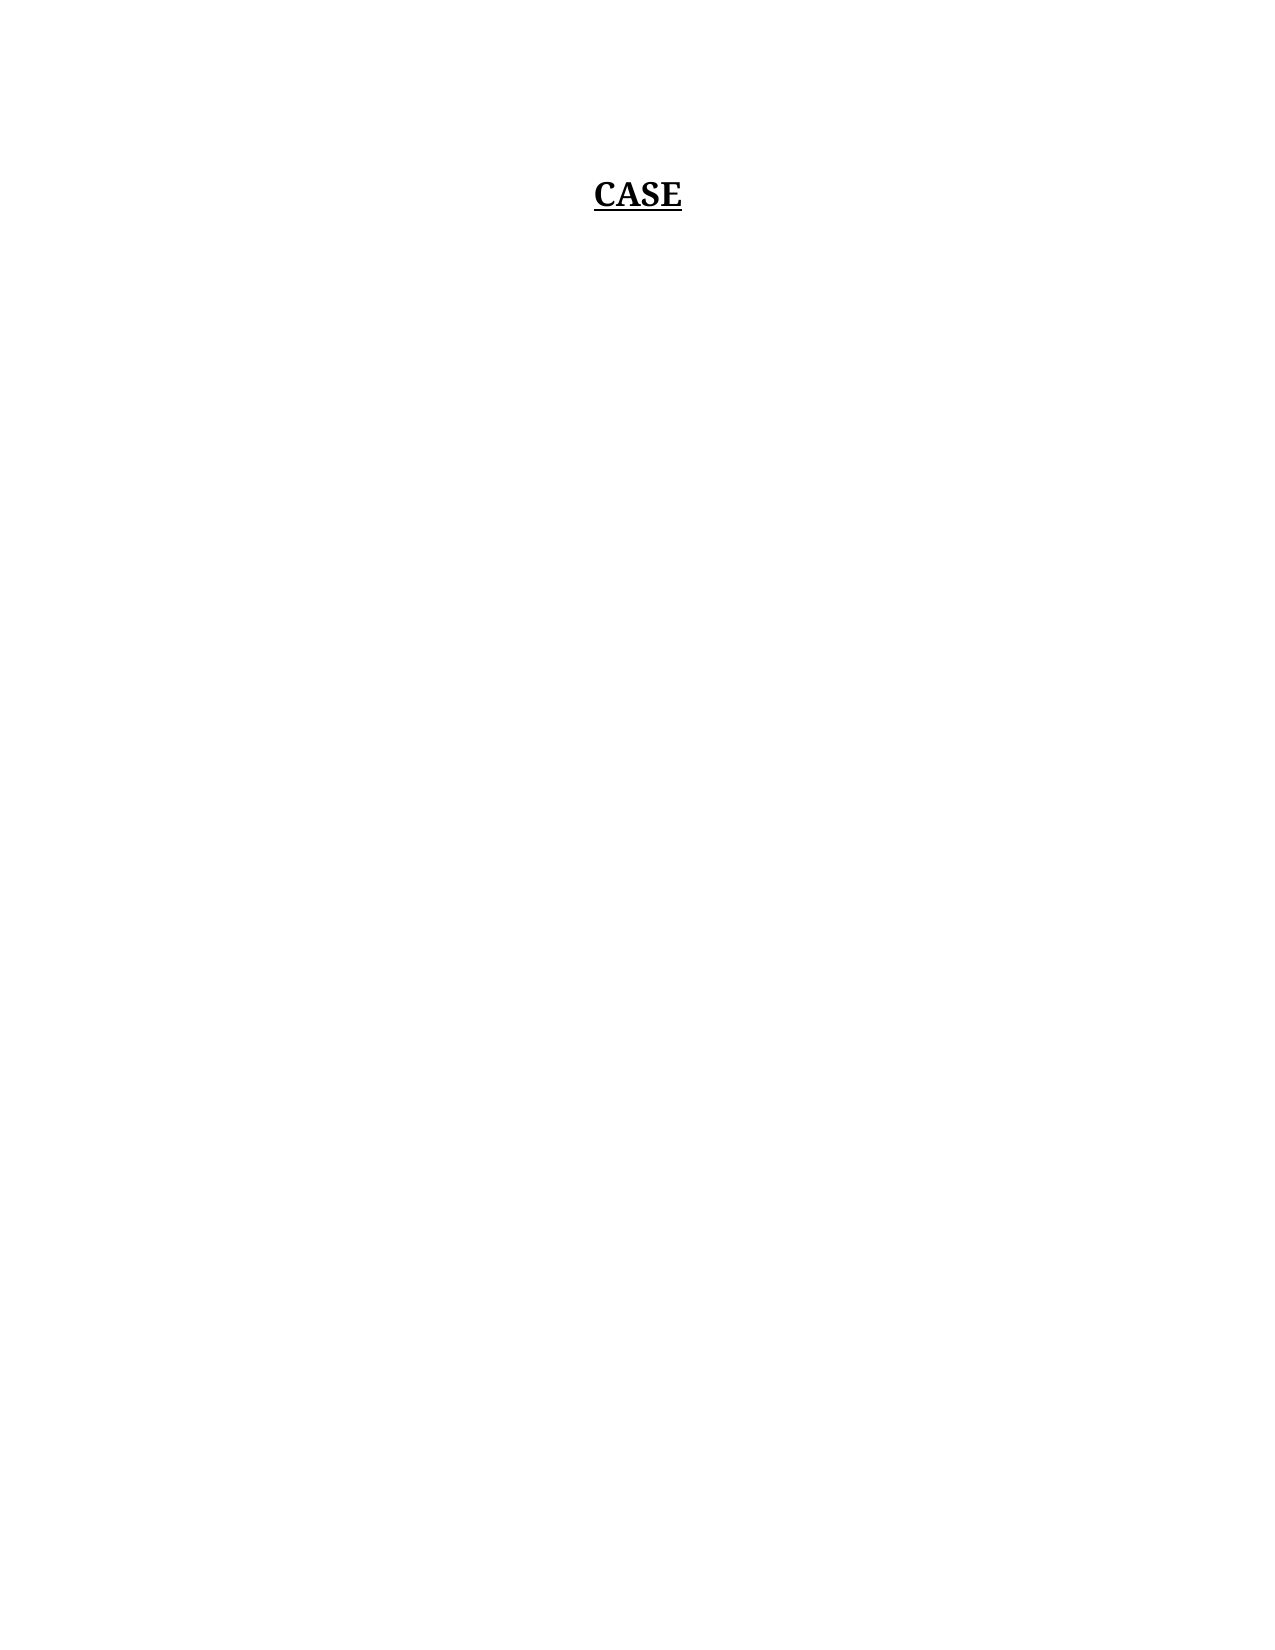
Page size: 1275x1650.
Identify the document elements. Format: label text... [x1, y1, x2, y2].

subtitle CASE [150, 171, 1125, 216]
